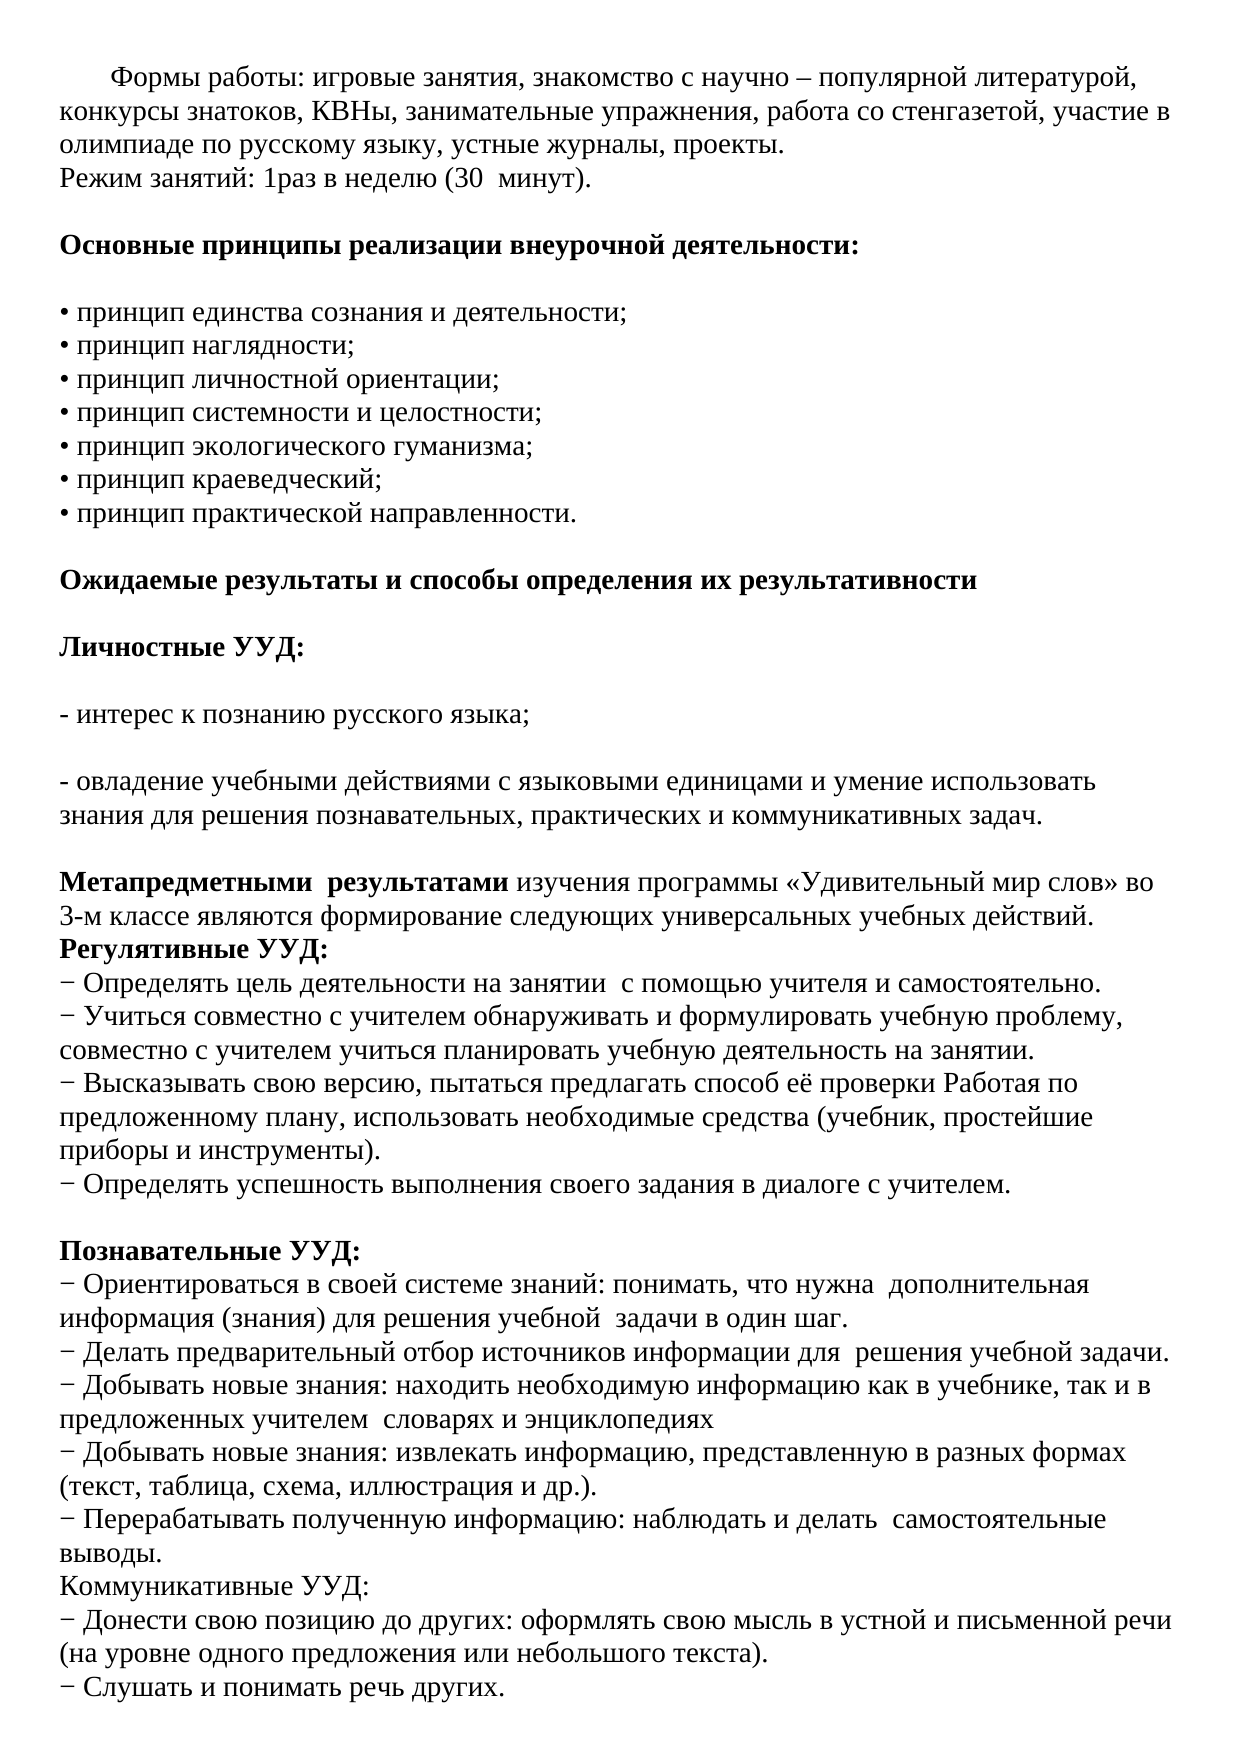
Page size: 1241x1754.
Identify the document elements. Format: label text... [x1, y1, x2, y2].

text • принцип единства сознания и деятельности; [59, 294, 1181, 327]
text − Перерабатывать полученную информацию: наблюдать и делать самостоятельные выводы. [59, 1501, 1181, 1568]
text Коммуникативные УУД: [59, 1568, 1181, 1602]
text Личностные УУД: [59, 629, 1181, 663]
text • принцип практической направленности. [59, 495, 1181, 529]
text Регулятивные УУД: [59, 931, 1181, 965]
text Ожидаемые результаты и способы определения их результативности [59, 562, 1181, 596]
text − Донести свою позицию до других: оформлять свою мысль в устной и письменной речи (на уровне одного предложения или небольшого текста). [59, 1602, 1181, 1669]
text Режим занятий: 1раз в неделю (30 минут). [59, 160, 1181, 193]
text − Учиться совместно с учителем обнаруживать и формулировать учебную проблему, совместно с учителем учиться планировать учебную деятельность на занятии. [59, 998, 1181, 1065]
text • принцип экологического гуманизма; [59, 428, 1181, 462]
text − Добывать новые знания: находить необходимую информацию как в учебнике, так и в предложенных учителем словарях и энциклопедиях [59, 1367, 1181, 1434]
text − Определять цель деятельности на занятии с помощью учителя и самостоятельно. [59, 965, 1181, 998]
text • принцип системности и целостности; [59, 394, 1181, 428]
text − Ориентироваться в своей системе знаний: понимать, что нужна дополнительная информация (знания) для решения учебной задачи в один шаг. [59, 1267, 1181, 1334]
text • принцип наглядности; [59, 327, 1181, 361]
text Метапредметными результатами изучения программы «Удивительный мир слов» во 3-м классе являются формирование следующих универсальных учебных действий. [59, 864, 1181, 931]
text − Определять успешность выполнения своего задания в диалоге с учителем. [59, 1166, 1181, 1199]
text Формы работы: игровые занятия, знакомство с научно – популярной литературой, конкурсы знатоков, КВНы, занимательные упражнения, работа со стенгазетой, участие в олимпиаде по русскому языку, устные журналы, проекты. [59, 59, 1181, 160]
text − Слушать и понимать речь других. [59, 1669, 1181, 1703]
text − Высказывать свою версию, пытаться предлагать способ её проверки Работая по предложенному плану, использовать необходимые средства (учебник, простейшие приборы и инструменты). [59, 1065, 1181, 1166]
text • принцип личностной ориентации; [59, 361, 1181, 394]
text Основные принципы реализации внеурочной деятельности: [59, 227, 1181, 260]
text - овладение учебными действиями с языковыми единицами и умение использовать знания для решения познавательных, практических и коммуникативных задач. [59, 763, 1181, 831]
text − Добывать новые знания: извлекать информацию, представленную в разных формах (текст, таблица, схема, иллюстрация и др.). [59, 1434, 1181, 1501]
text • принцип краеведческий; [59, 462, 1181, 495]
text Познавательные УУД: [59, 1233, 1181, 1267]
text − Делать предварительный отбор источников информации для решения учебной задачи. [59, 1334, 1181, 1367]
text - интерес к познанию русского языка; [59, 696, 1181, 730]
